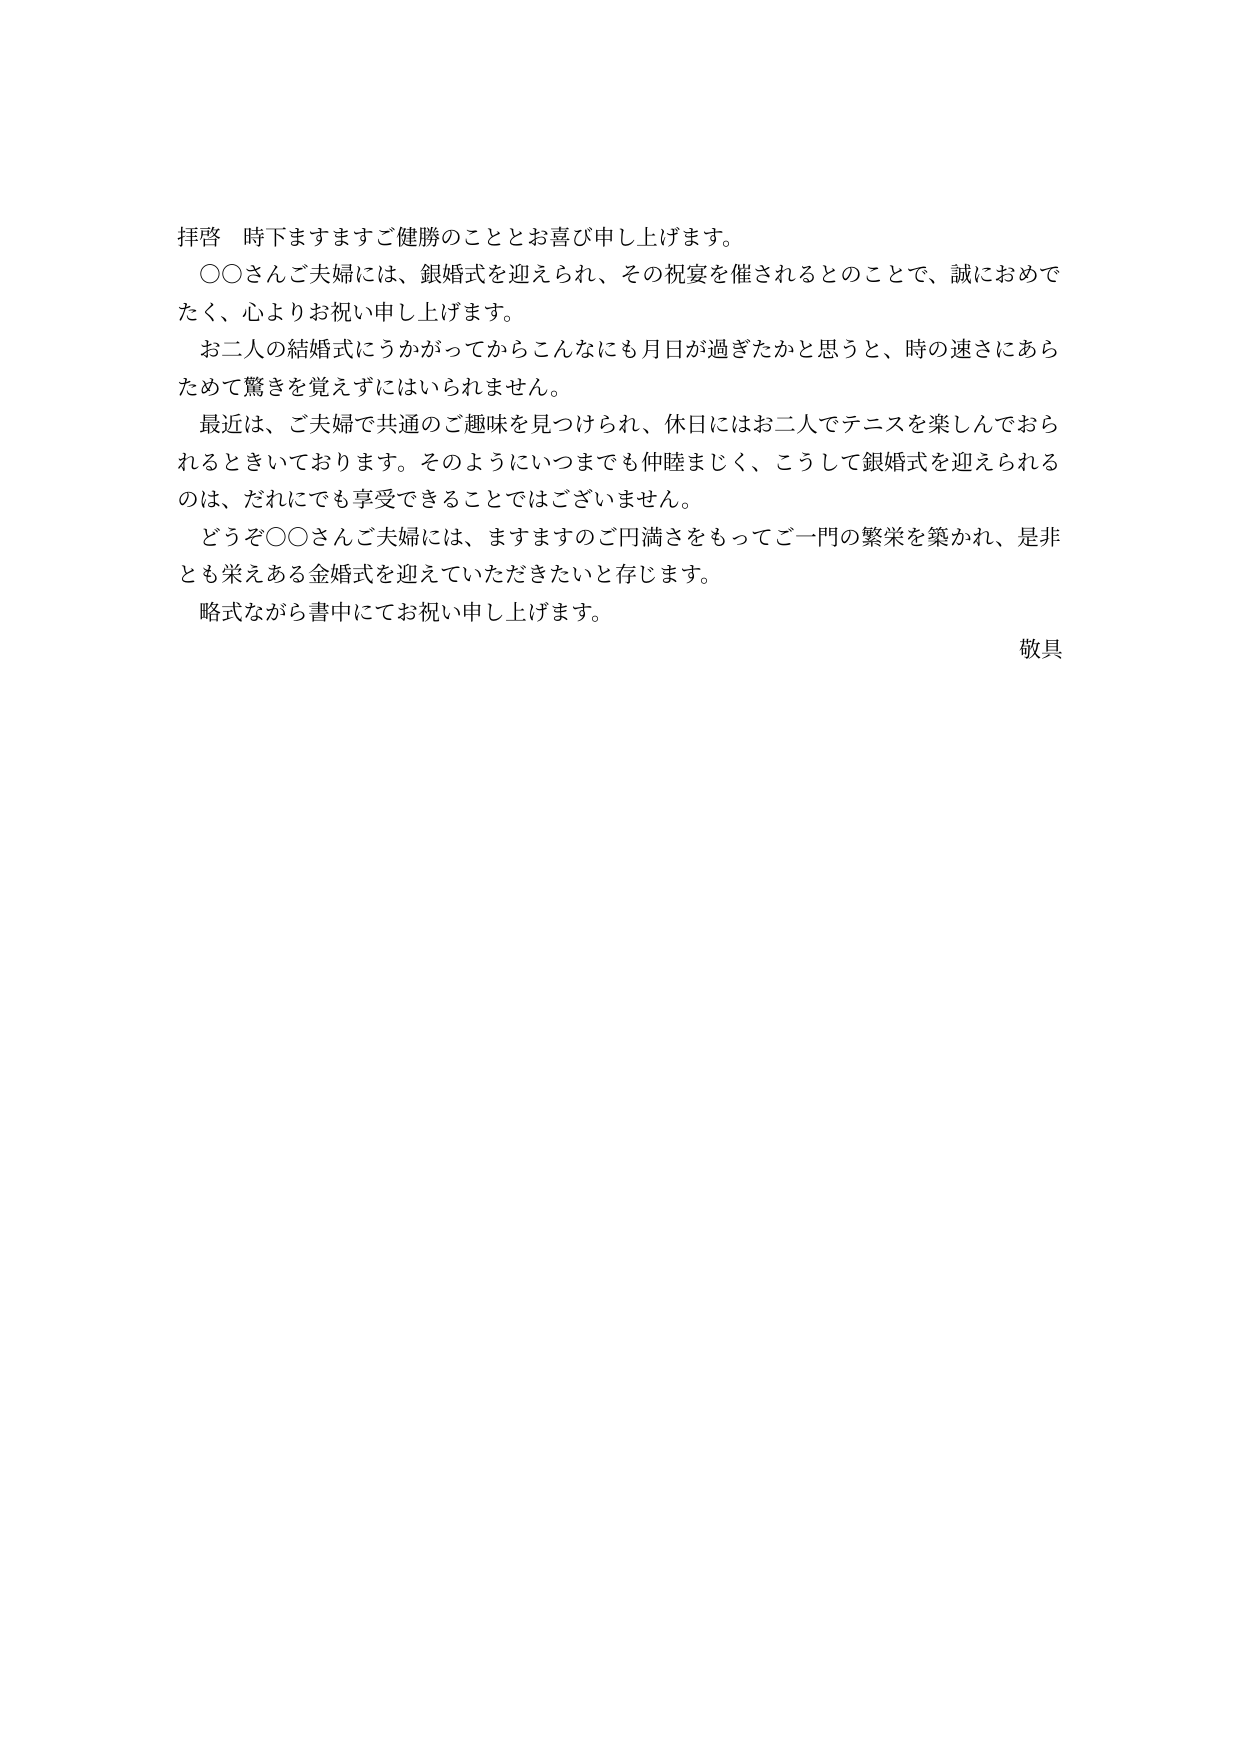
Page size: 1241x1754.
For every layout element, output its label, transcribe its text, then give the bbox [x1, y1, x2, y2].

text 略式ながら書中にてお祝い申し上げます。 [177, 592, 1063, 629]
text 最近は、ご夫婦で共通のご趣味を見つけられ、休日にはお二人でテニスを楽しんでおられるときいております。そのようにいつまでも仲睦まじく、こうして銀婚式を迎えられるのは、だれにでも享受できることではございません。 [177, 404, 1063, 517]
text 敬具 [177, 629, 1063, 667]
text どうぞ○○さんご夫婦には、ますますのご円満さをもってご一門の繁栄を築かれ、是非とも栄えある金婚式を迎えていただきたいと存じます。 [177, 517, 1063, 592]
text ○○さんご夫婦には、銀婚式を迎えられ、その祝宴を催されるとのことで、誠におめでたく、心よりお祝い申し上げます。 [177, 254, 1063, 329]
text お二人の結婚式にうかがってからこんなにも月日が過ぎたかと思うと、時の速さにあらためて驚きを覚えずにはいられません。 [177, 329, 1063, 404]
text 拝啓 時下ますますご健勝のこととお喜び申し上げます。 [177, 217, 1063, 254]
